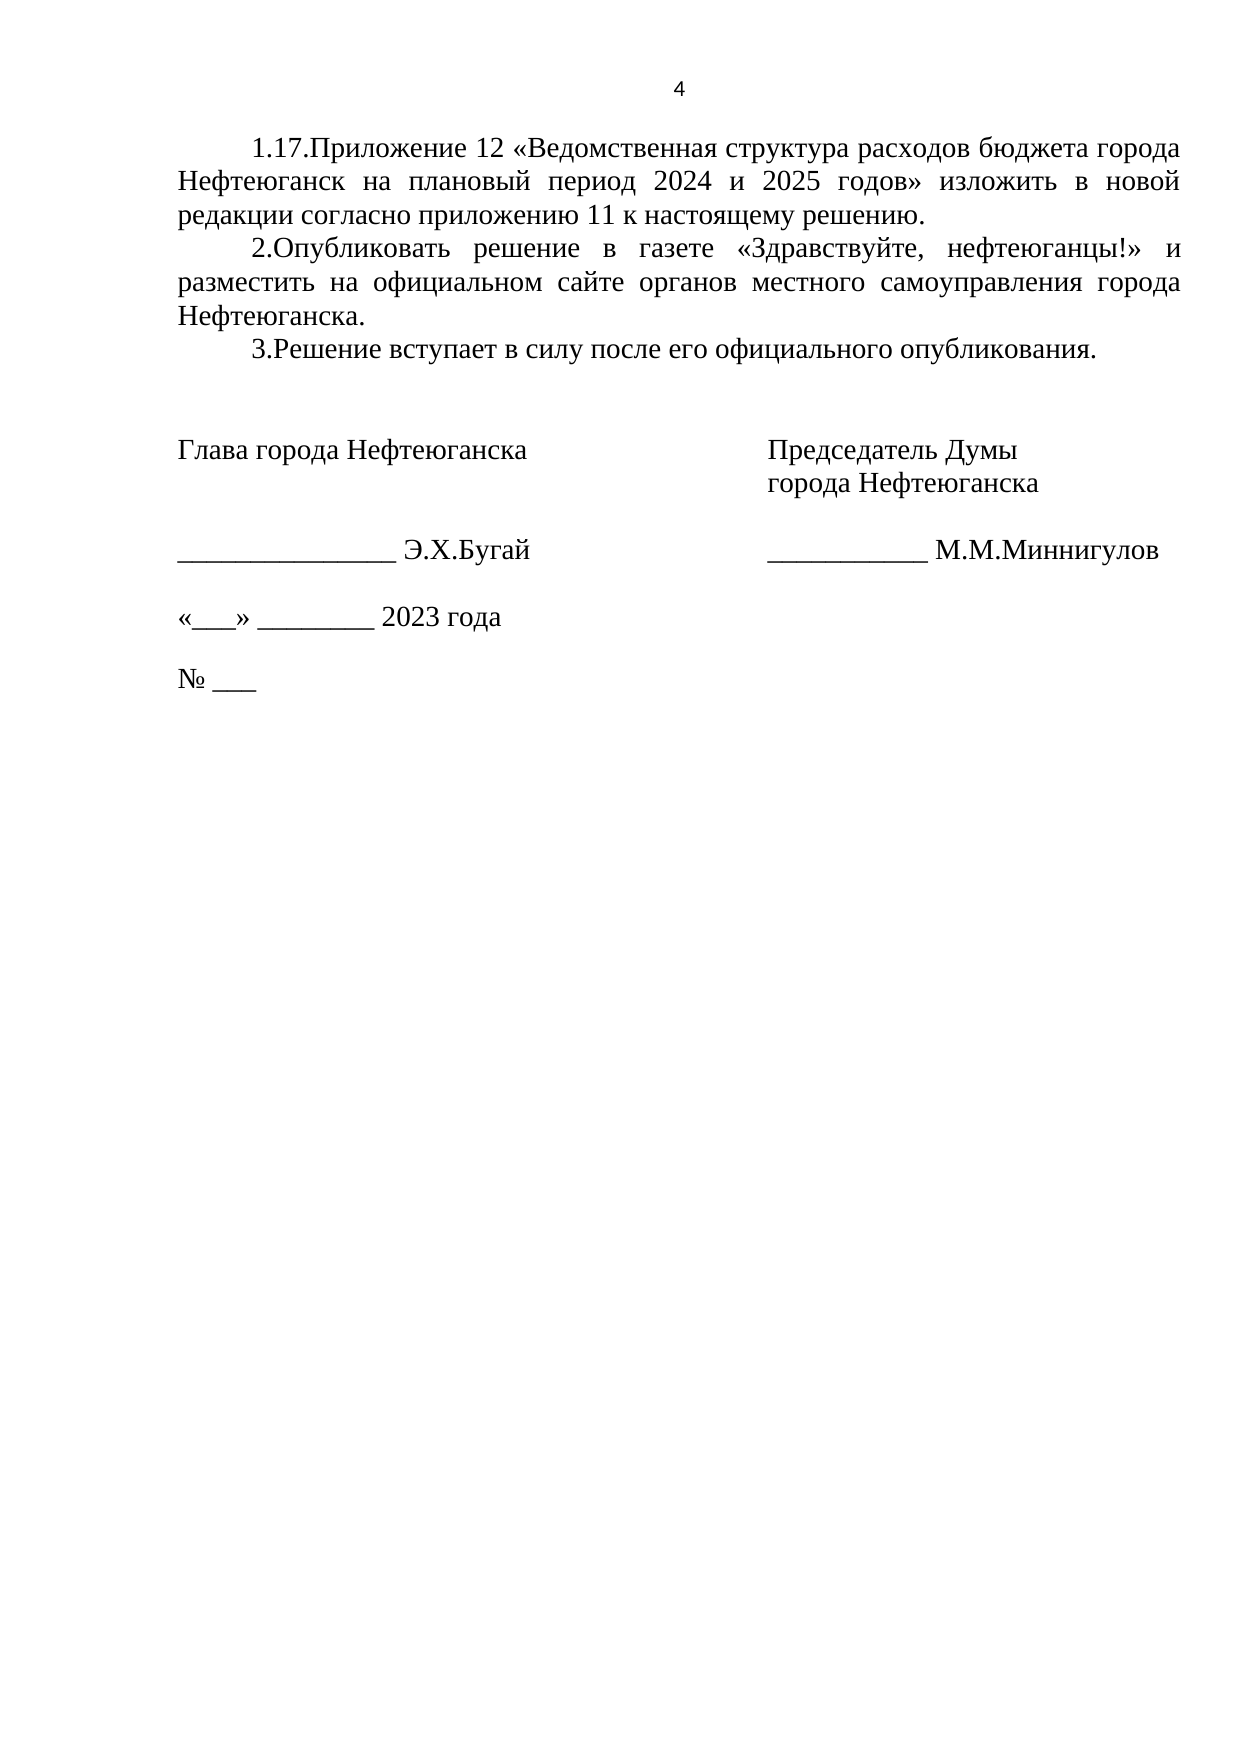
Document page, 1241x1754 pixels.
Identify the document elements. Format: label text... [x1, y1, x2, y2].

text «___» ________ 2023 года [177, 599, 1181, 633]
text города Нефтеюганска [177, 465, 1181, 499]
text № ___ [177, 661, 1181, 694]
text 3.Решение вступает в силу после его официального опубликования. [177, 331, 1181, 365]
text 1.17.Приложение 12 «Ведомственная структура расходов бюджета города Нефтеюганск на плановый период 2024 и 2025 годов» изложить в новой редакции согласно приложению 11 к настоящему решению. [177, 130, 1181, 231]
text 2.Опубликовать решение в газете «Здравствуйте, нефтеюганцы!» и разместить на официальном сайте органов местного самоуправления города Нефтеюганска. [177, 231, 1181, 331]
text _______________ Э.Х.Бугай ___________ М.М.Миннигулов [177, 532, 1181, 566]
text Глава города Нефтеюганска Председатель Думы [177, 432, 1181, 465]
